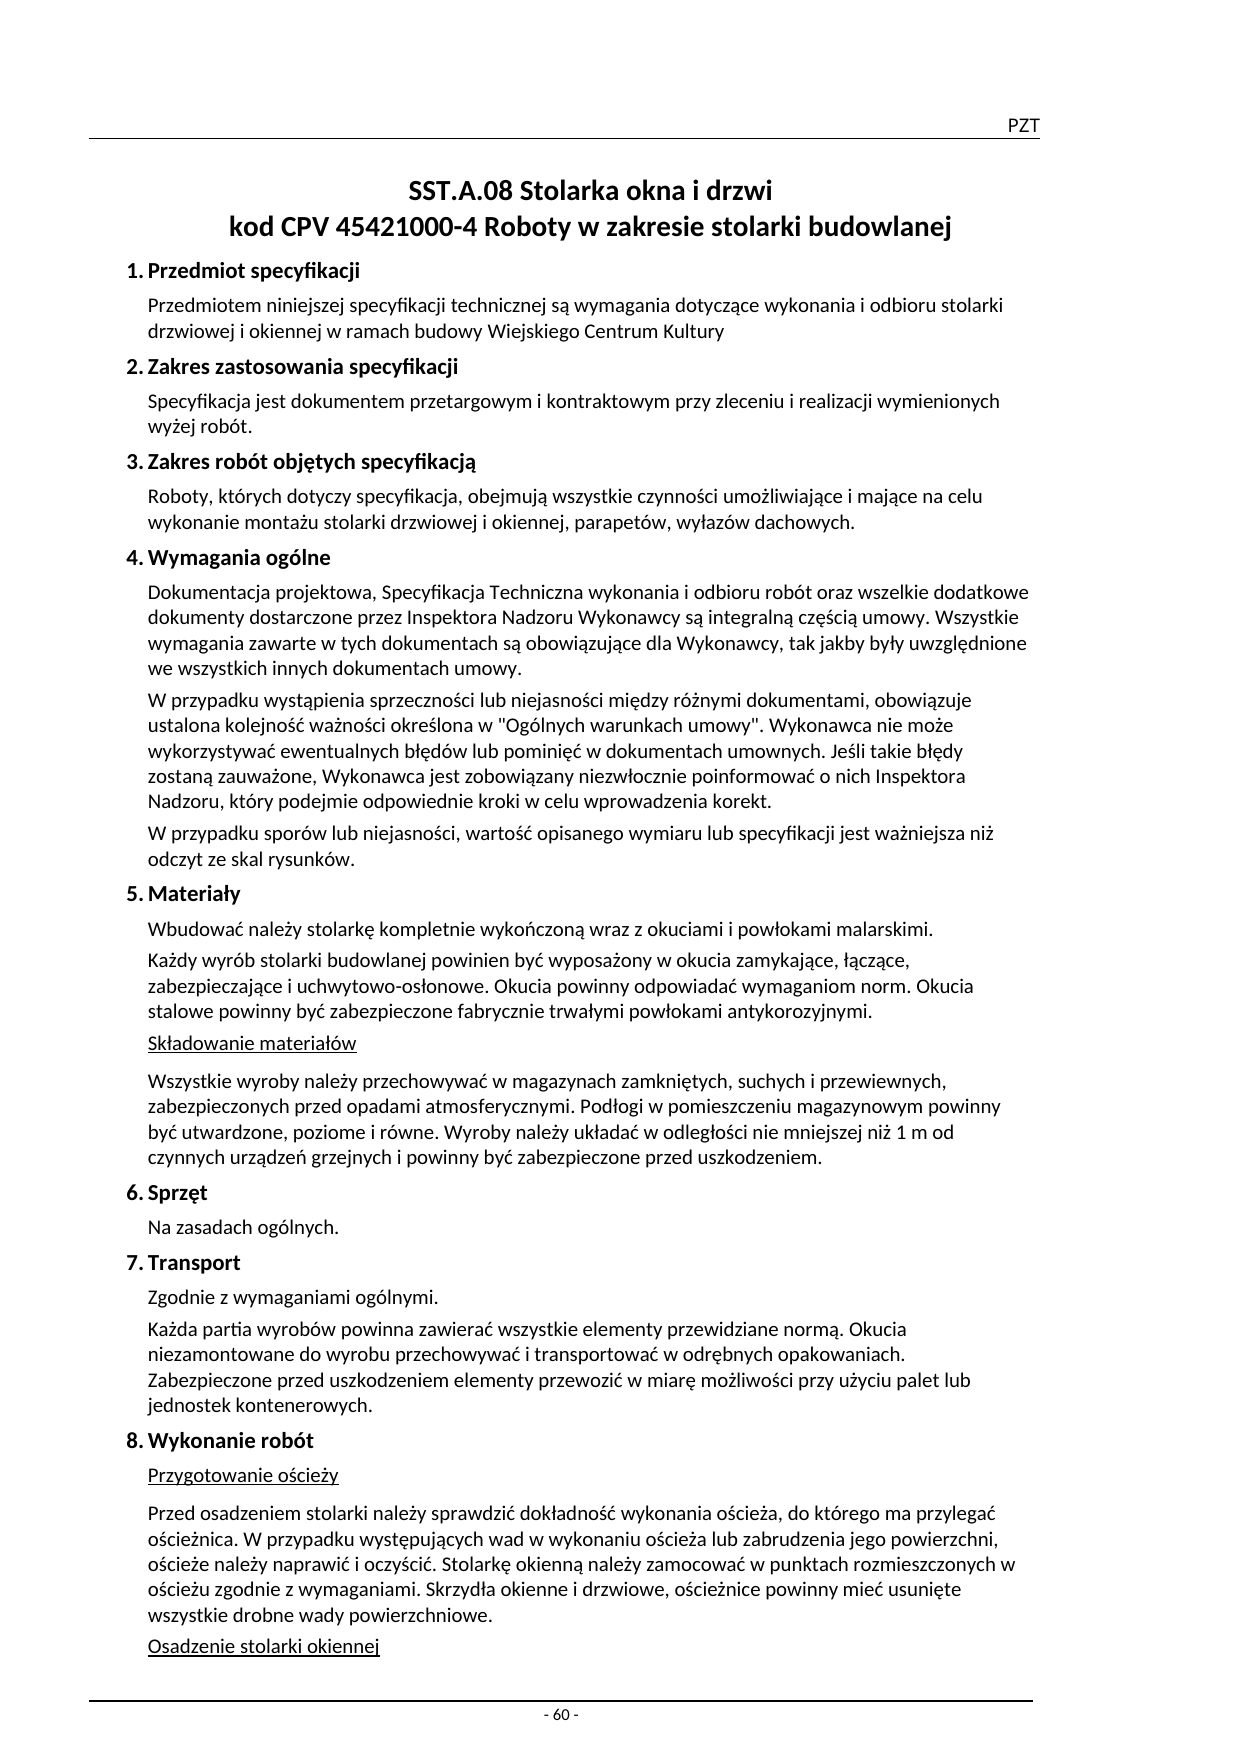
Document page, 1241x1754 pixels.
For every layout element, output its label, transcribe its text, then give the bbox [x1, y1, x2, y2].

list Wykonanie robót [126, 1426, 1033, 1454]
list Zakres zastosowania specyfikacji [126, 352, 1033, 380]
text Każda partia wyrobów powinna zawierać wszystkie elementy przewidziane normą. Okucia niezamontowane do wyrobu przechowywać i transportować w odrębnych opakowaniach. Zabezpieczone przed uszkodzeniem elementy przewozić w miarę możliwości przy użyciu palet lub jednostek kontenerowych. [148, 1316, 1033, 1418]
text Każdy wyrób stolarki budowlanej powinien być wyposażony w okucia zamykające, łączące, zabezpieczające i uchwytowo-osłonowe. Okucia powinny odpowiadać wymaganiom norm. Okucia stalowe powinny być zabezpieczone fabrycznie trwałymi powłokami antykorozyjnymi. [148, 948, 1033, 1024]
list SST.A.08 Stolarka okna i drzwi kod CPV 45421000-4 Roboty w zakresie stolarki budowlanej [148, 172, 1033, 244]
text Przedmiotem niniejszej specyfikacji technicznej są wymagania dotyczące wykonania i odbioru stolarki drzwiowej i okiennej w ramach budowy Wiejskiego Centrum Kultury [148, 293, 1033, 343]
text Specyfikacja jest dokumentem przetargowym i kontraktowym przy zleceniu i realizacji wymienionych wyżej robót. [148, 388, 1033, 439]
text Przygotowanie ościeży [148, 1462, 1033, 1488]
text Składowanie materiałów [148, 1030, 1033, 1056]
text Wszystkie wyroby należy przechowywać w magazynach zamkniętych, suchych i przewiewnych, zabezpieczonych przed opadami atmosferycznymi. Podłogi w pomieszczeniu magazynowym powinny być utwardzone, poziome i równe. Wyroby należy układać w odległości nie mniejszej niż 1 m od czynnych urządzeń grzejnych i powinny być zabezpieczone przed uszkodzeniem. [148, 1068, 1033, 1170]
text W przypadku sporów lub niejasności, wartość opisanego wymiaru lub specyfikacji jest ważniejsza niż odczyt ze skal rysunków. [148, 820, 1033, 871]
list Transport [126, 1248, 1033, 1276]
text Dokumentacja projektowa, Specyfikacja Techniczna wykonania i odbioru robót oraz wszelkie dodatkowe dokumenty dostarczone przez Inspektora Nadzoru Wykonawcy są integralną częścią umowy. Wszystkie wymagania zawarte w tych dokumentach są obowiązujące dla Wykonawcy, tak jakby były uwzględnione we wszystkich innych dokumentach umowy. [148, 579, 1033, 681]
list Sprzęt [126, 1178, 1033, 1206]
text Na zasadach ogólnych. [148, 1214, 1033, 1240]
list Wymagania ogólne [126, 543, 1033, 571]
list Materiały [126, 879, 1033, 908]
text Wbudować należy stolarkę kompletnie wykończoną wraz z okuciami i powłokami malarskimi. [148, 916, 1033, 941]
text Roboty, których dotyczy specyfikacja, obejmują wszystkie czynności umożliwiające i mające na celu wykonanie montażu stolarki drzwiowej i okiennej, parapetów, wyłazów dachowych. [148, 484, 1033, 534]
text Osadzenie stolarki okiennej [148, 1634, 1033, 1659]
text Przed osadzeniem stolarki należy sprawdzić dokładność wykonania ościeża, do którego ma przylegać ościeżnica. W przypadku występujących wad w wykonaniu ościeża lub zabrudzenia jego powierzchni, ościeże należy naprawić i oczyścić. Stolarkę okienną należy zamocować w punktach rozmieszczonych w ościeżu zgodnie z wymaganiami. Skrzydła okienne i drzwiowe, ościeżnice powinny mieć usunięte wszystkie drobne wady powierzchniowe. [148, 1500, 1033, 1627]
list Przedmiot specyfikacji [126, 256, 1033, 284]
text Zgodnie z wymaganiami ogólnymi. [148, 1284, 1033, 1310]
list Zakres robót objętych specyfikacją [126, 447, 1033, 475]
text W przypadku wystąpienia sprzeczności lub niejasności między różnymi dokumentami, obowiązuje ustalona kolejność ważności określona w "Ogólnych warunkach umowy". Wykonawca nie może wykorzystywać ewentualnych błędów lub pominięć w dokumentach umownych. Jeśli takie błędy zostaną zauważone, Wykonawca jest zobowiązany niezwłocznie poinformować o nich Inspektora Nadzoru, który podejmie odpowiednie kroki w celu wprowadzenia korekt. [148, 687, 1033, 814]
